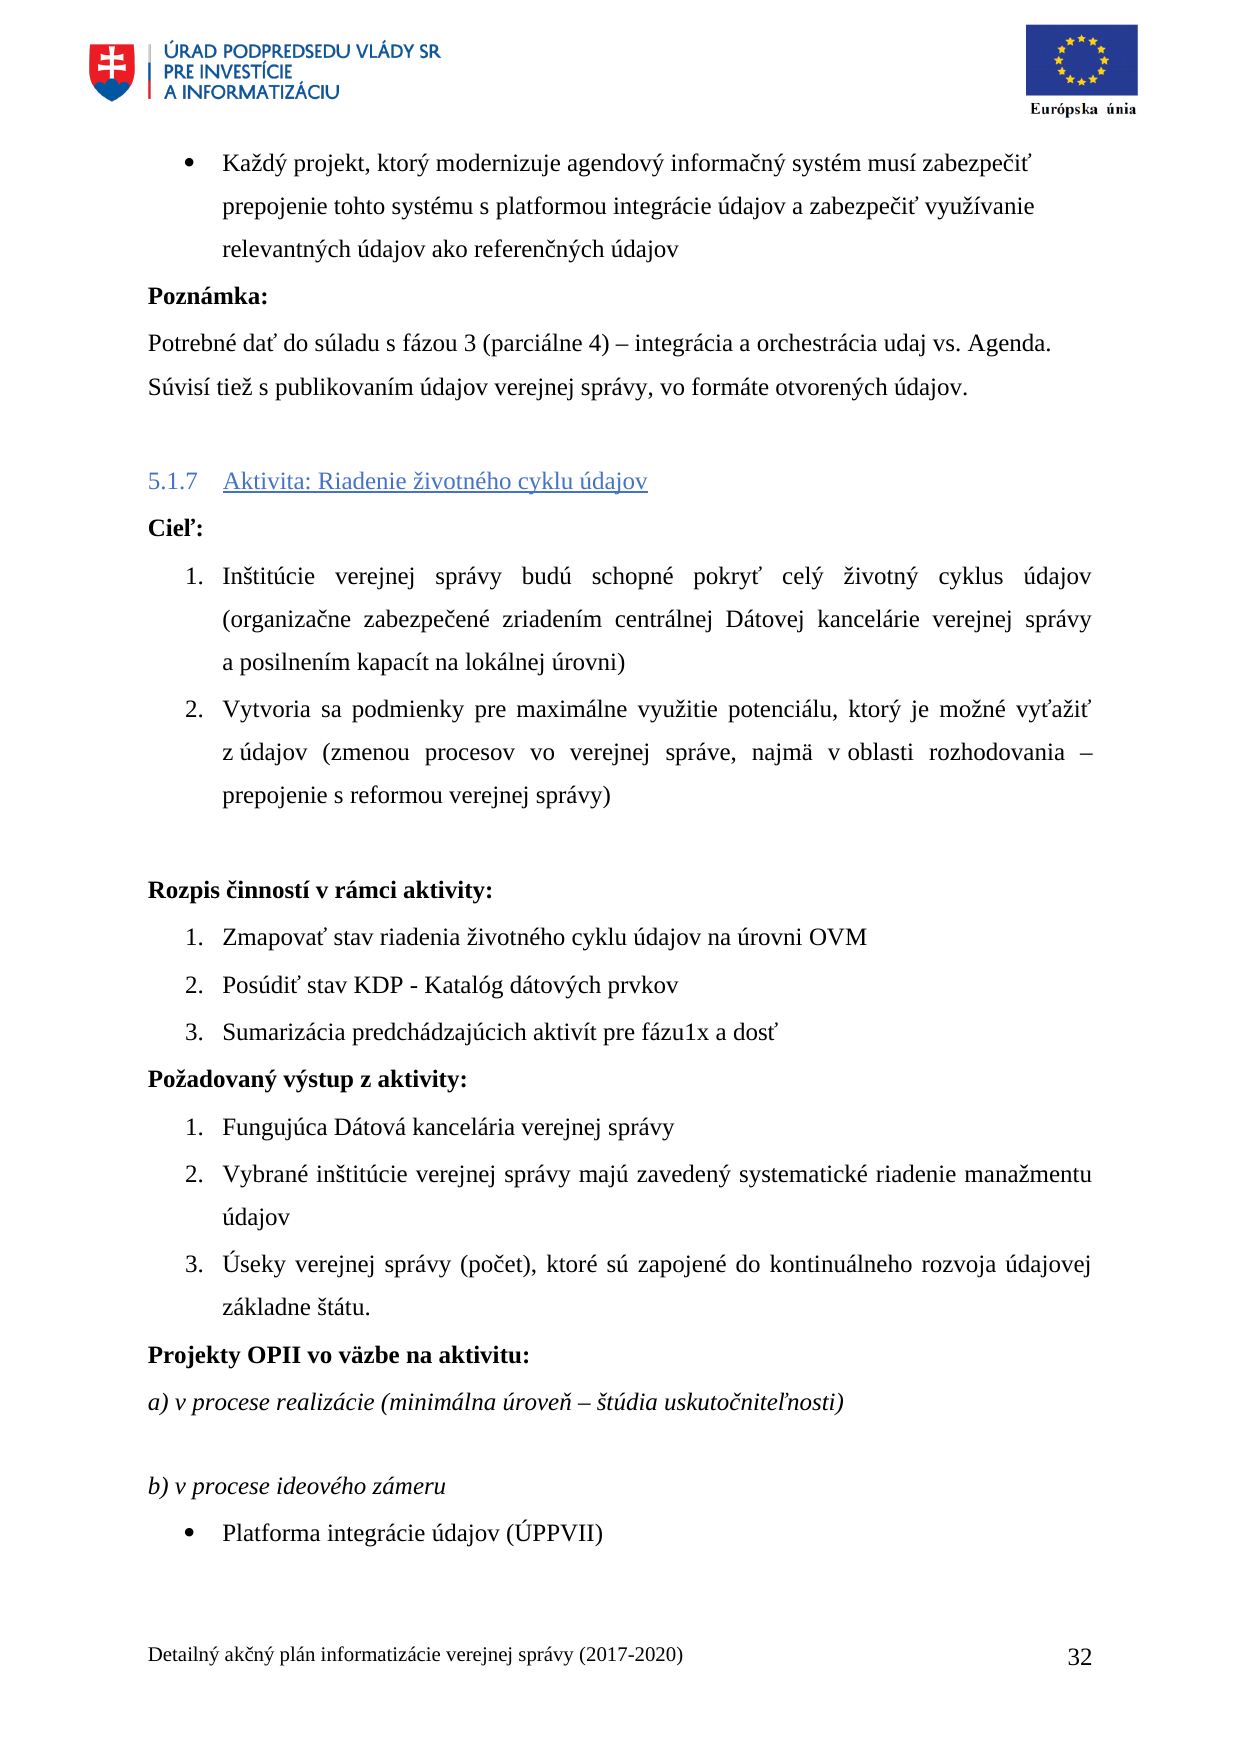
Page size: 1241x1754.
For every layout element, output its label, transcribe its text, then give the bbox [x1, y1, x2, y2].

text Poznámka: [148, 281, 1093, 310]
text a) v procese realizácie (minimálna úroveň – štúdia uskutočniteľnosti) [148, 1387, 1093, 1416]
list Úseky verejnej správy (počet), ktoré sú zapojené do kontinuálneho rozvoja údajovej základne štátu. [185, 1249, 1093, 1321]
list Každý projekt, ktorý modernizuje agendový informačný systém musí zabezpečiť prepojenie tohto systému s platformou integrácie údajov a zabezpečiť využívanie relevantných údajov ako referenčných údajov [185, 148, 1093, 263]
picture [46, 0, 484, 142]
text Požadovaný výstup z aktivity: [148, 1064, 1093, 1093]
text Cieľ: [148, 513, 1093, 542]
picture [1020, 19, 1143, 121]
list Sumarizácia predchádzajúcich aktivít pre fázu1x a dosť [185, 1017, 1093, 1046]
text Projekty OPII vo väzbe na aktivitu: [148, 1340, 1093, 1368]
list Platforma integrácie údajov (ÚPPVII) [185, 1518, 1093, 1547]
list Vybrané inštitúcie verejnej správy majú zavedený systematické riadenie manažmentu údajov [185, 1159, 1093, 1231]
list Vytvoria sa podmienky pre maximálne využitie potenciálu, ktorý je možné vyťažiť z údajov (zmenou procesov vo verejnej správe, najmä v oblasti rozhodovania – prepojenie s reformou verejnej správy) [185, 694, 1093, 809]
text b) v procese ideového zámeru [148, 1471, 1093, 1500]
text Potrebné dať do súladu s fázou 3 (parciálne 4) – integrácia a orchestrácia udaj vs. Agenda. Súvisí tiež s publikovaním údajov verejnej správy, vo formáte otvorených údajov. [148, 328, 1093, 400]
list Fungujúca Dátová kancelária verejnej správy [185, 1112, 1093, 1140]
subtitle Aktivita: Riadenie životného cyklu údajov [148, 466, 1093, 495]
text Rozpis činností v rámci aktivity: [148, 875, 1093, 904]
list Posúdiť stav KDP - Katalóg dátových prvkov [185, 970, 1093, 998]
list Zmapovať stav riadenia životného cyklu údajov na úrovni OVM [185, 922, 1093, 951]
list Inštitúcie verejnej správy budú schopné pokryť celý životný cyklus údajov (organizačne zabezpečené zriadením centrálnej Dátovej kancelárie verejnej správy a posilnením kapacít na lokálnej úrovni) [185, 561, 1093, 676]
